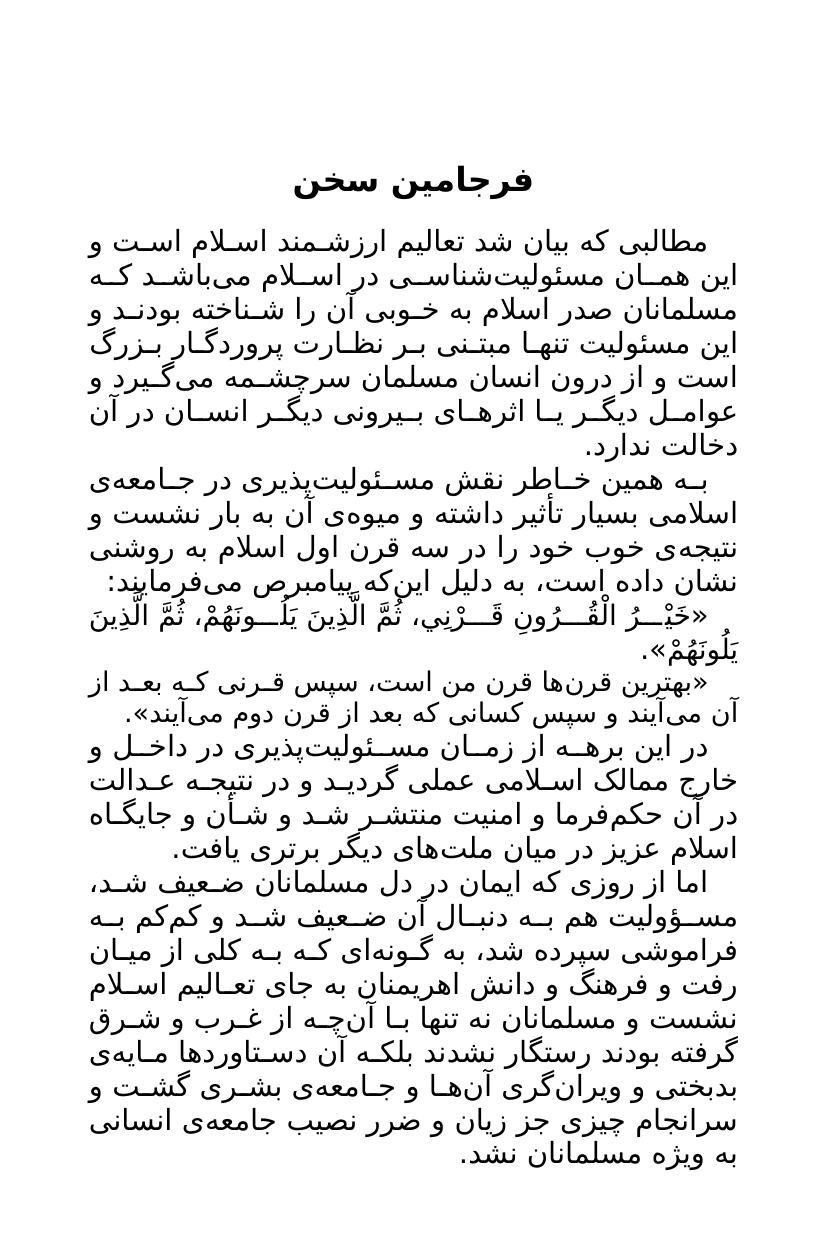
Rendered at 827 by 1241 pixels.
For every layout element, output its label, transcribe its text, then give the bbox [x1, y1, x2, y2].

text در این برهه از زمان مسئولیت‌پذیری در داخل و خارج ممالک اسلامی عملی گردید و در نتیجه عدالت در آن حکم‌فرما و امنیت منتشر شد و شأن و جایگاه اسلام عزیز در میان ملت‌های دیگر برتری یافت. [89, 729, 738, 865]
text اما از روزی که ایمان در دل مسلمانان ضعیف شد، مسؤولیت هم به دنبال آن ضعیف شد و کم‌کم به فراموشی سپرده شد، به گونه‌ای که به کلی از میان رفت و فرهنگ و دانش اهریمنان به جای تعالیم اسلام نشست و مسلمانان نه تنها با آن‌چه از غرب و شرق گرفته بودند رستگار نشدند بلکه آن دستاوردها مایه‌ی بدبختی و ویران‌گری آن‌ها و جامعه‌ی بشری گشت و سرانجام چیزی جز زیان و ضرر نصیب جامعه‌ی انسانی به ویژه مسلمانان نشد. [89, 865, 738, 1171]
text فرجامین سخن [89, 161, 738, 200]
text مطالبی که بیان شد تعالیم ارزشمند اسلام است و این همان مسئولیت‌شناسی در اسلام می‌باشد که مسلمانان صدر اسلام به خوبی آن را شناخته بودند و این مسئولیت تنها مبتنی بر نظارت پروردگار بزرگ است و از درون انسان مسلمان سرچشمه می‌گیرد و عوامل دیگر یا اثرهای بیرونی دیگر انسان در آن دخالت ندارد. [89, 225, 738, 462]
text «بهترین قرن‌ها قرن من است، سپس قرنی که بعد از آن می‌آیند و سپس کسانی که بعد از قرن دوم می‌آیند». [89, 666, 738, 729]
text به همین خاطر نقش مسئولیت‌پذیری در جامعه‌ی اسلامی بسیار تأثیر داشته و میوه‌ی آن به بار نشست و نتیجه‌ی خوب خود را در سه قرن اول اسلام به روشنی نشان داده است، به دلیل این‌که پیامبرص می‌فرمایند: [89, 462, 738, 598]
text «خَيْرُ الْقُرُونِ قَرْنِي، ثُمَّ الَّذِينَ يَلُونَهُمْ، ثُمَّ الَّذِينَ يَلُونَهُمْ». [89, 598, 738, 666]
